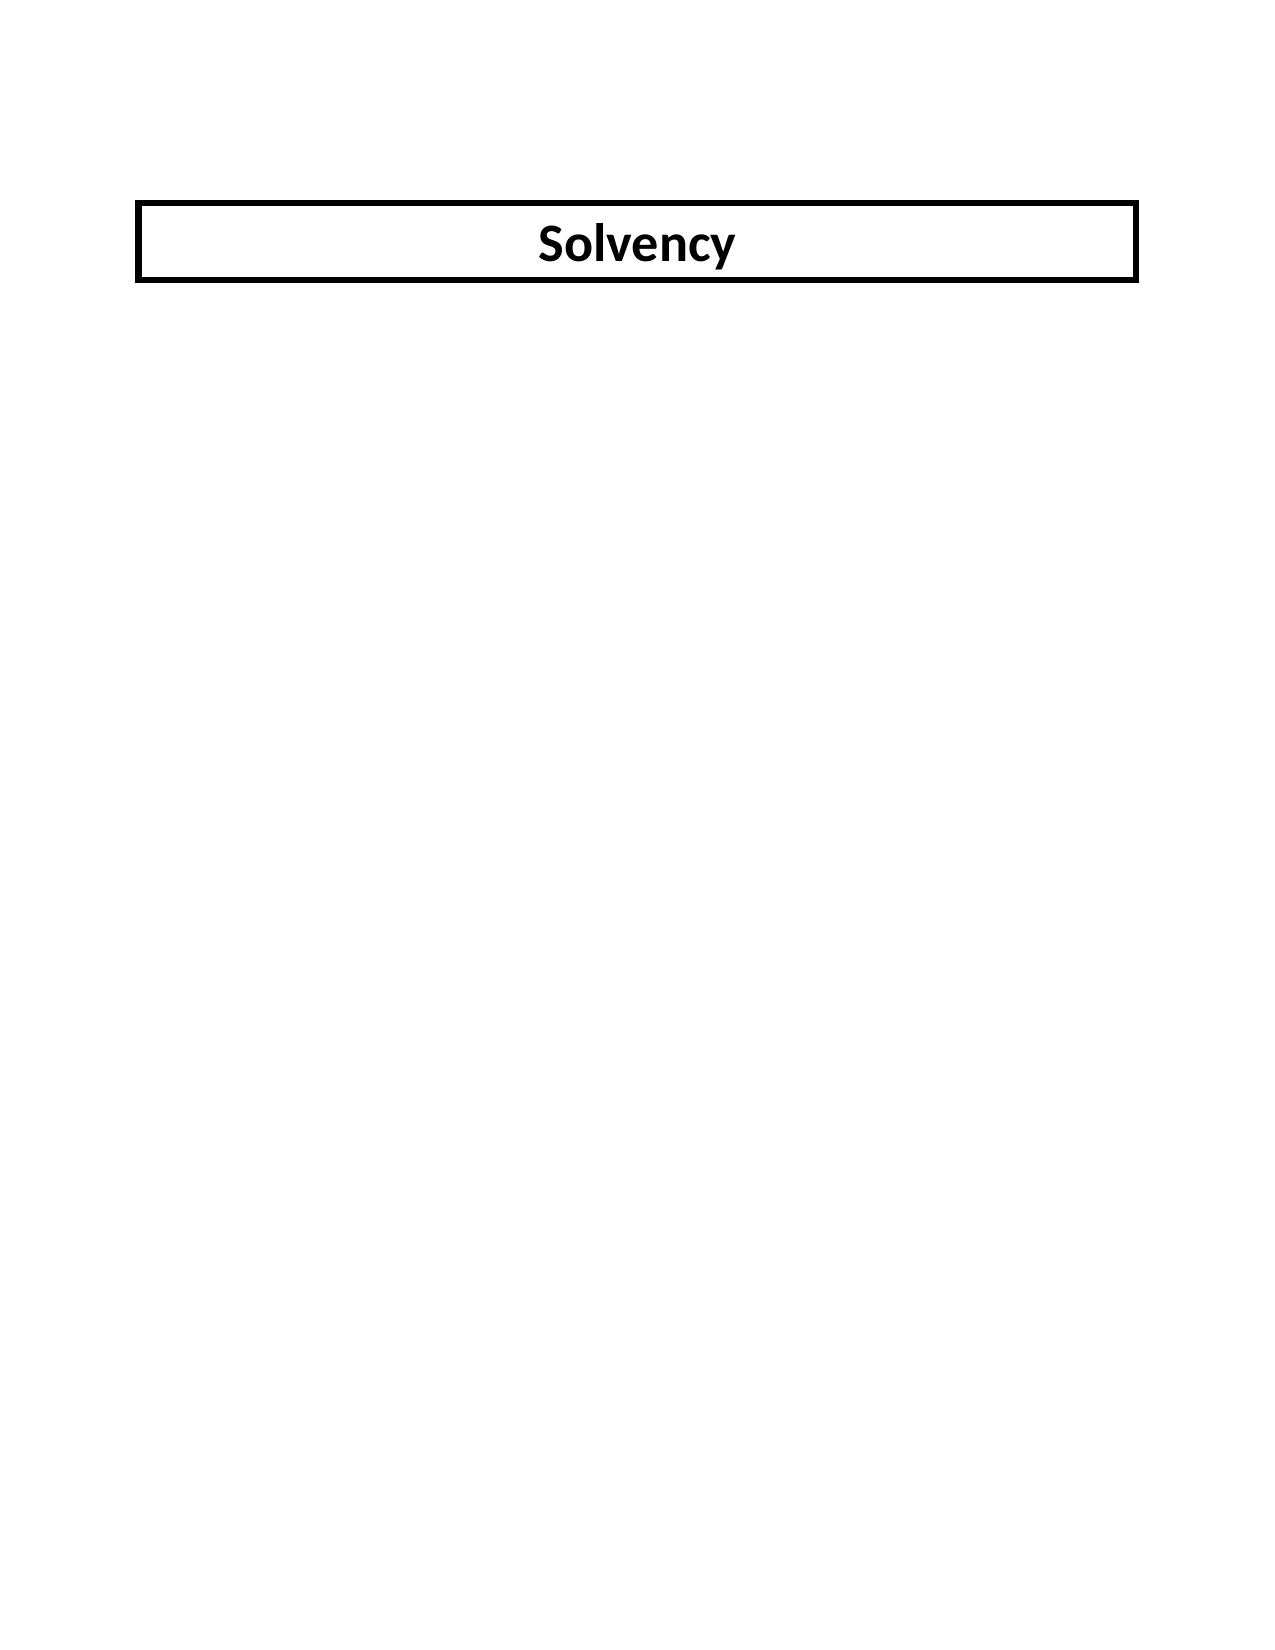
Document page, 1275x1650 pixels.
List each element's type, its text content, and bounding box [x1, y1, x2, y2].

subtitle Solvency [142, 206, 1133, 277]
